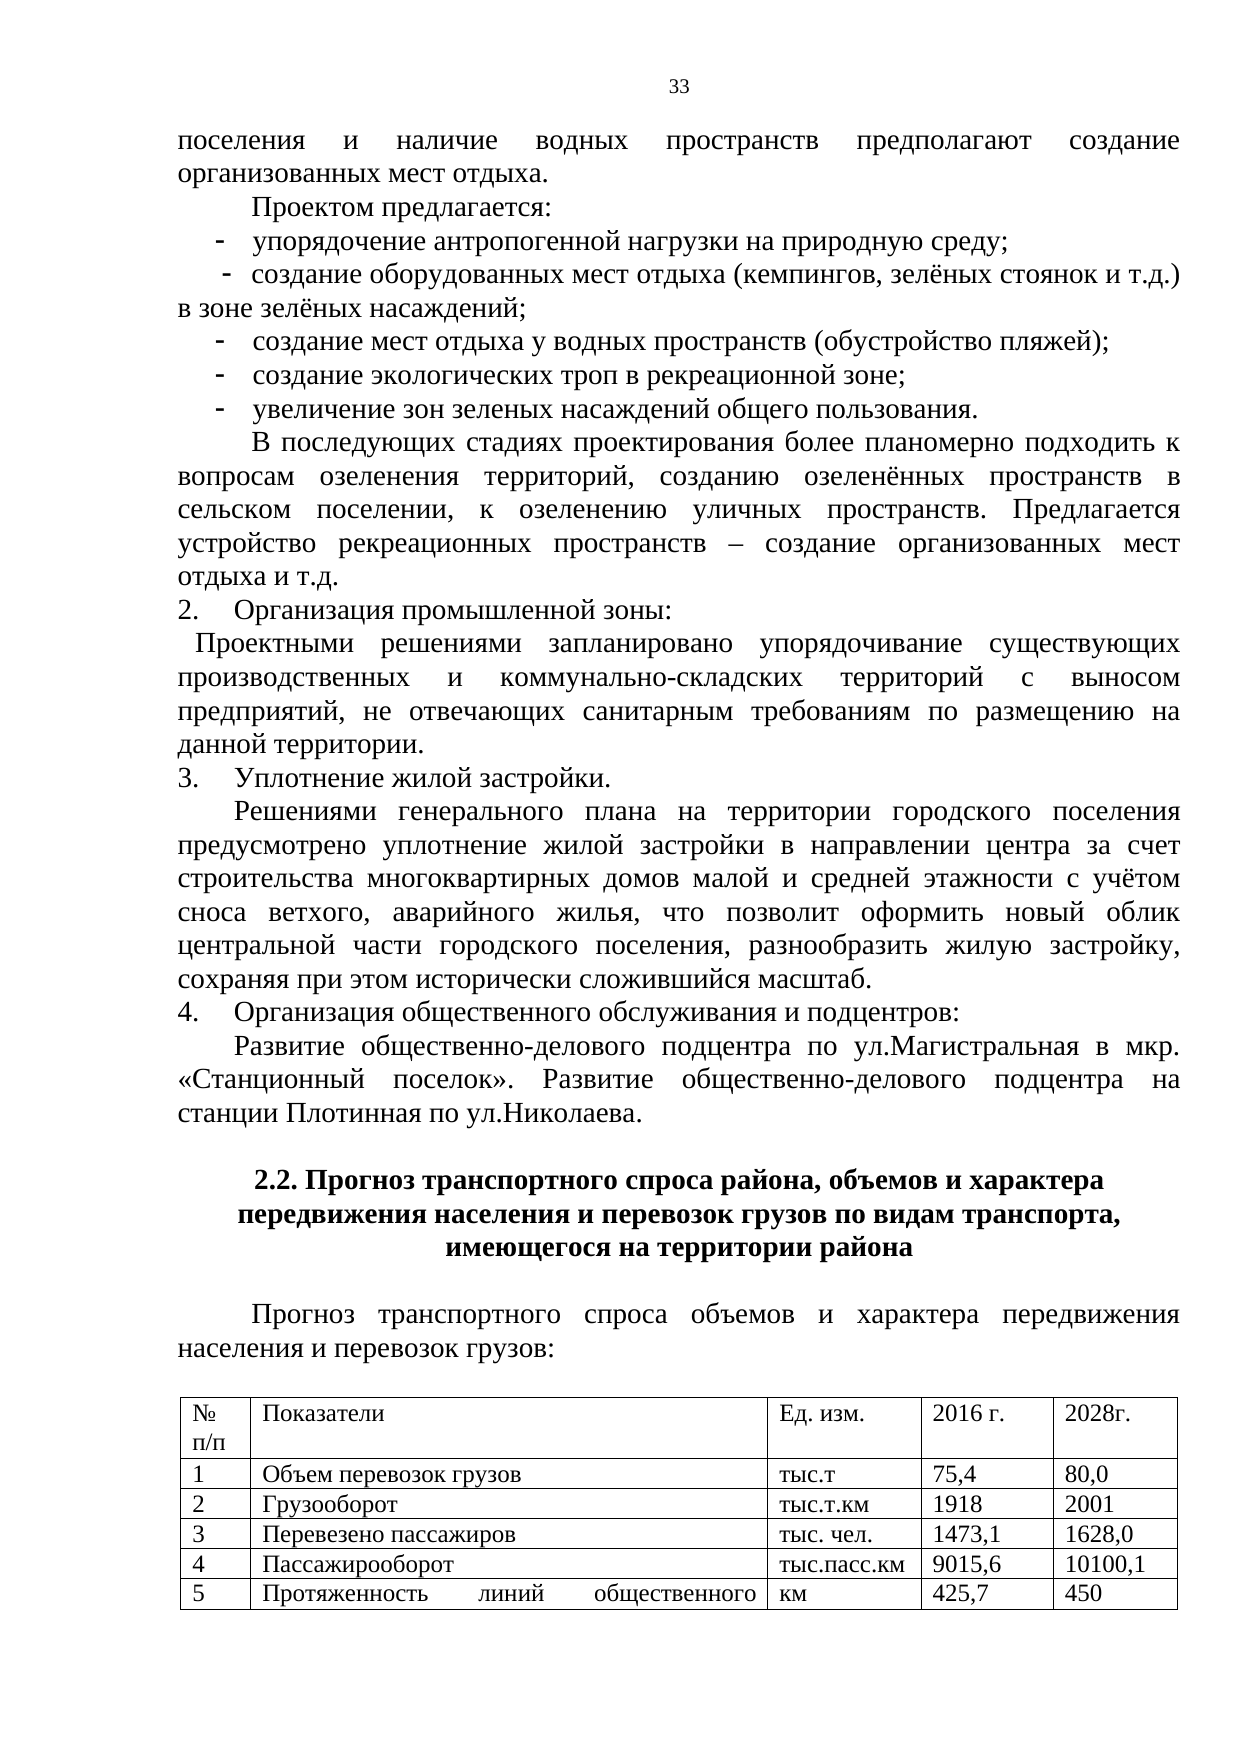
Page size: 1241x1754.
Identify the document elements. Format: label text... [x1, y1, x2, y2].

table_cell тыс.т.км [768, 1489, 921, 1518]
table_cell тыс. чел. [768, 1519, 921, 1548]
table_cell Пассажирооборот [251, 1549, 767, 1577]
text Проектными решениями запланировано упорядочивание существующих производственных и коммунально-складских территорий с выносом предприятий, не отвечающих санитарным требованиям по размещению на данной территории. [177, 626, 1181, 760]
table_cell 10100,1 [1054, 1549, 1177, 1577]
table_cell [251, 1579, 767, 1609]
table_header 2028г. [1054, 1398, 1177, 1458]
table_header 2016 г. [922, 1398, 1053, 1458]
list создание экологических троп в рекреационной зоне; [215, 357, 1181, 391]
list упорядочение антропогенной нагрузки на природную среду; [215, 223, 1181, 256]
list Организация промышленной зоны: [177, 592, 1181, 626]
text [177, 122, 1181, 189]
table_cell Объем перевозок грузов [251, 1459, 767, 1488]
table_cell тыс.пасс.км [768, 1549, 921, 1577]
table_cell 1473,1 [922, 1519, 1053, 1548]
table_cell 425,7 [922, 1579, 1053, 1609]
text Прогноз транспортного спроса объемов и характера передвижения населения и перевозок грузов: [177, 1296, 1181, 1363]
text Решениями генерального плана на территории городского поселения предусмотрено уплотнение жилой застройки в направлении центра за счет строительства многоквартирных домов малой и средней этажности с учётом сноса ветхого, аварийного жилья, что позволит оформить новый облик центральной части городского поселения, разнообразить жилую застройку, сохраняя при этом исторически сложившийся масштаб. [177, 793, 1181, 994]
table_cell 1628,0 [1054, 1519, 1177, 1548]
table_cell 3 [181, 1519, 250, 1548]
list создание мест отдыха у водных пространств (обустройство пляжей); [215, 323, 1181, 357]
table_header № п/п [181, 1398, 250, 1458]
text Развитие общественно-делового подцентра по ул.Магистральная в мкр. «Станционный поселок». Развитие общественно-делового подцентра на станции Плотинная по ул.Николаева. [177, 1028, 1181, 1129]
list Организация общественного обслуживания и подцентров: [177, 994, 1181, 1028]
table_cell 9015,6 [922, 1549, 1053, 1577]
text В последующих стадиях проектирования более планомерно подходить к вопросам озеленения территорий, созданию озеленённых пространств в сельском поселении, к озеленению уличных пространств. Предлагается устройство рекреационных пространств – создание организованных мест отдыха и т.д. [177, 424, 1181, 592]
list создание оборудованных мест отдыха (кемпингов, зелёных стоянок и т.д.) в зоне зелёных насаждений; [177, 256, 1181, 323]
table_cell 80,0 [1054, 1459, 1177, 1488]
table_cell 5 [181, 1579, 250, 1609]
text Проектом предлагается: [177, 189, 1181, 223]
list увеличение зон зеленых насаждений общего пользования. [215, 391, 1181, 424]
table_cell 2 [181, 1489, 250, 1518]
text 2.2. Прогноз транспортного спроса района, объемов и характера передвижения населения и перевозок грузов по видам транспорта, имеющегося на территории района [177, 1162, 1181, 1263]
table_cell тыс.т [768, 1459, 921, 1488]
table_cell 2001 [1054, 1489, 1177, 1518]
table_cell км [768, 1579, 921, 1609]
table_cell Перевезено пассажиров [251, 1519, 767, 1548]
table_header Ед. изм. [768, 1398, 921, 1458]
table_cell 75,4 [922, 1459, 1053, 1488]
table_cell 1 [181, 1459, 250, 1488]
table_cell 1918 [922, 1489, 1053, 1518]
list Уплотнение жилой застройки. [177, 760, 1181, 793]
table_cell Грузооборот [251, 1489, 767, 1518]
table_header Показатели [251, 1398, 767, 1458]
table_cell 4 [181, 1549, 250, 1577]
table_cell 450 [1054, 1579, 1177, 1609]
